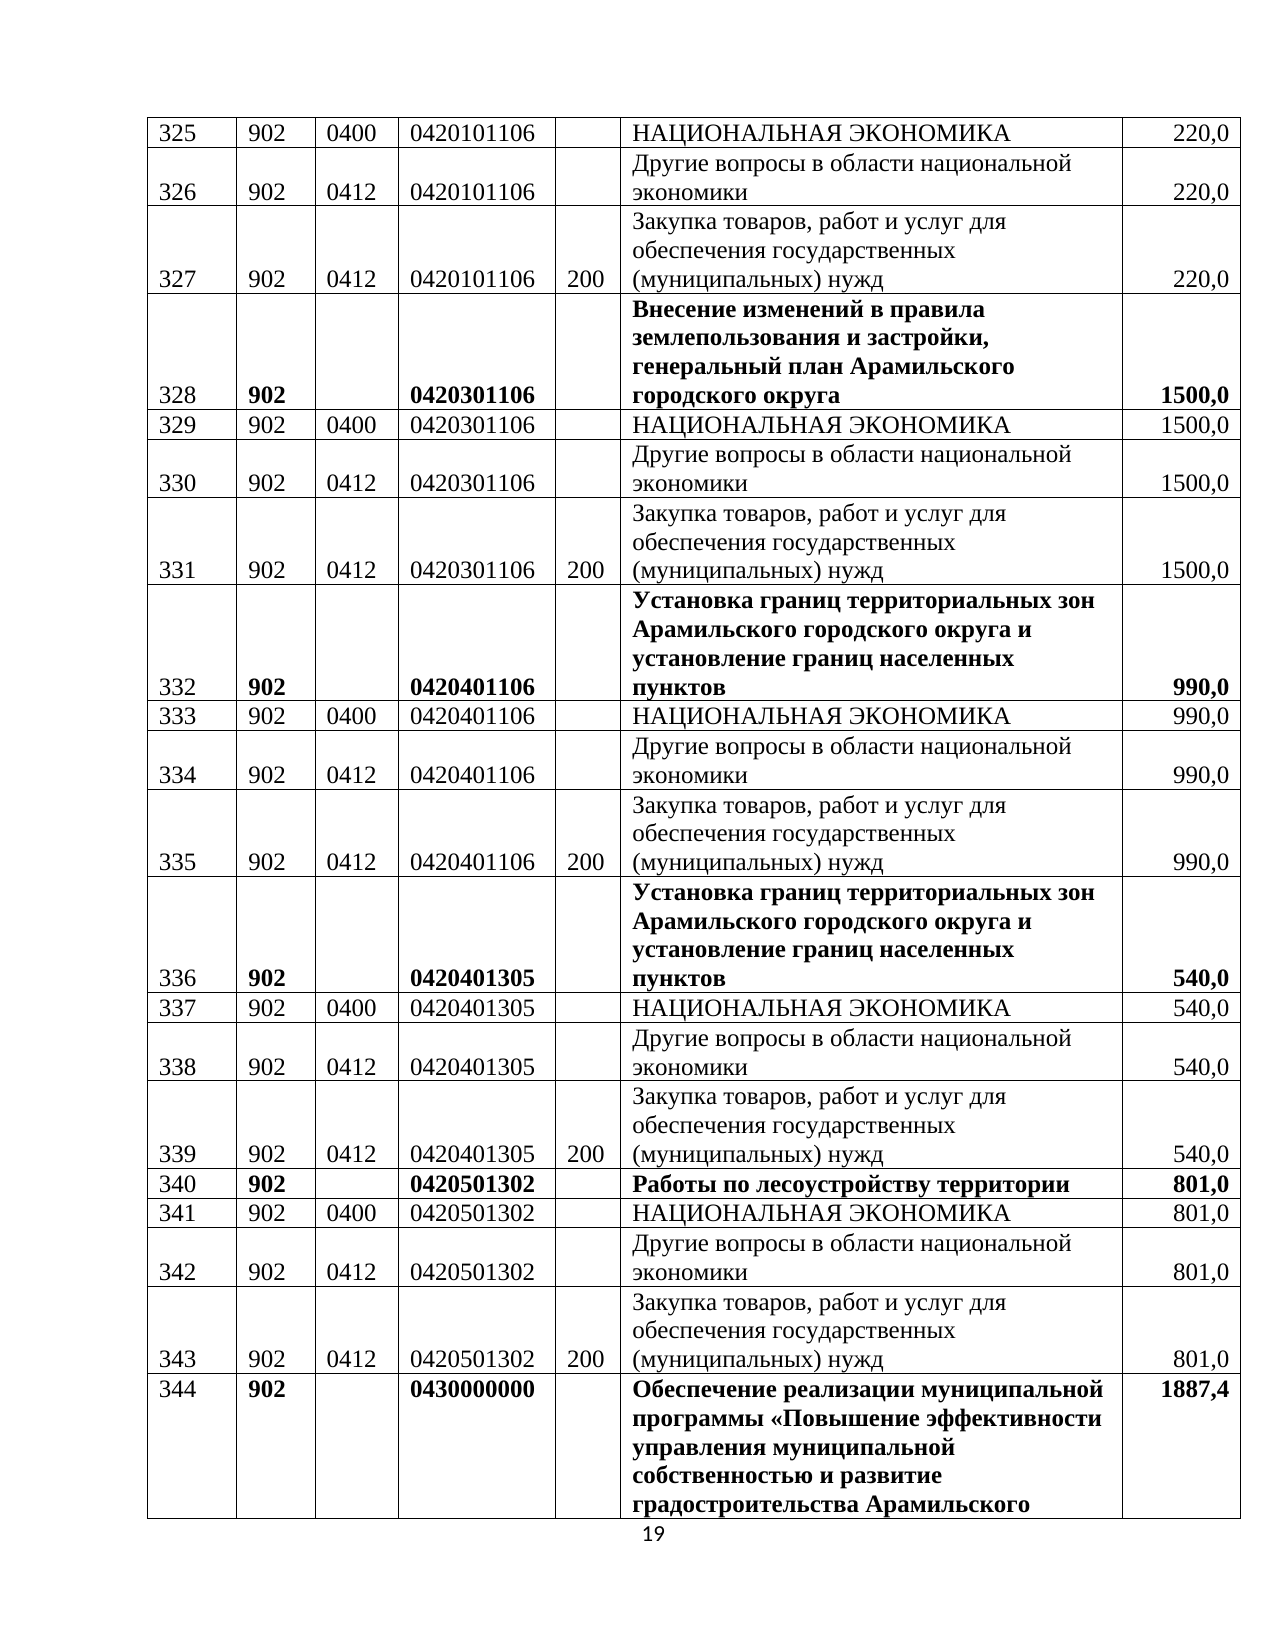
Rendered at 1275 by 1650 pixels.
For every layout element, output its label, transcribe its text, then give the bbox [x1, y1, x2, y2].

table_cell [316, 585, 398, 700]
table_cell Внесение изменений в правила землепользования и застройки, генеральный план Арамильского городского округа [621, 294, 1122, 409]
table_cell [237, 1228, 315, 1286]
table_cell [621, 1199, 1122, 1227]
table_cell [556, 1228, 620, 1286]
table_cell 902 [237, 294, 315, 409]
table_cell 0420101106 [399, 118, 555, 147]
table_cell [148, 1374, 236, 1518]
table_cell 0420101106 [399, 148, 555, 205]
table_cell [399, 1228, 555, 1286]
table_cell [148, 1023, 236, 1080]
table_cell 902 [237, 410, 315, 438]
table_cell 902 [237, 440, 315, 497]
table_cell 902 [237, 206, 315, 293]
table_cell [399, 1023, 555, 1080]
table_cell [316, 294, 398, 409]
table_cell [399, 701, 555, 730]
table_cell 331 [148, 498, 236, 584]
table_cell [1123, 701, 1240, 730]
table_cell 220,0 [1123, 118, 1240, 147]
table_cell Другие вопросы в области национальной экономики [621, 440, 1122, 497]
table_cell 330 [148, 440, 236, 497]
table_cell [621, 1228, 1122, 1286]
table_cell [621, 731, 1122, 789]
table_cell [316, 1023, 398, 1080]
table_cell 329 [148, 410, 236, 438]
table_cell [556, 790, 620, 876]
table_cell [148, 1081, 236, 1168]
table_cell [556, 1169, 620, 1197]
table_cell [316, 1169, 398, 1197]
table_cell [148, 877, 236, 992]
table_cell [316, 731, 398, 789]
table_cell 1500,0 [1123, 440, 1240, 497]
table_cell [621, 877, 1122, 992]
table_cell Другие вопросы в области национальной экономики [621, 148, 1122, 205]
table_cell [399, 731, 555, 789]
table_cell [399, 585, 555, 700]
table_cell 0420101106 [399, 206, 555, 293]
table_cell [556, 294, 620, 409]
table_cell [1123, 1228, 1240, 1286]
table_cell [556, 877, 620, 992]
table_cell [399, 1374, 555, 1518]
table_cell 327 [148, 206, 236, 293]
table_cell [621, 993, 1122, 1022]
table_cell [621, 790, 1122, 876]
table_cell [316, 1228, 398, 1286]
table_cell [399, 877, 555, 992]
table_cell НАЦИОНАЛЬНАЯ ЭКОНОМИКА [621, 118, 1122, 147]
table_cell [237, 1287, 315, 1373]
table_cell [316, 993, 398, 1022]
table_cell 1500,0 [1123, 294, 1240, 409]
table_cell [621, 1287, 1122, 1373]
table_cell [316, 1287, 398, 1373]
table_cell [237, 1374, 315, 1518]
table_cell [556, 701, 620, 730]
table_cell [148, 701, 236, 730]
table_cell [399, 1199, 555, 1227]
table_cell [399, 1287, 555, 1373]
table_cell [556, 118, 620, 147]
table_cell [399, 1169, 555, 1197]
table_cell 200 [556, 206, 620, 293]
table_cell 1500,0 [1123, 498, 1240, 584]
table_cell 902 [237, 148, 315, 205]
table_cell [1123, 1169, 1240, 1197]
table_cell 325 [148, 118, 236, 147]
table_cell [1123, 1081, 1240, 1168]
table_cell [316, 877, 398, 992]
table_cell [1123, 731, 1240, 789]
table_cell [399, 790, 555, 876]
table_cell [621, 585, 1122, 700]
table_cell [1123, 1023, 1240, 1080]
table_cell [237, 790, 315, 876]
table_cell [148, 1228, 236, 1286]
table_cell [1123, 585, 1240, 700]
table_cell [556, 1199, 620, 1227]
table_cell 1500,0 [1123, 410, 1240, 438]
table_cell НАЦИОНАЛЬНАЯ ЭКОНОМИКА [621, 410, 1122, 438]
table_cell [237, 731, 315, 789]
table_cell 0412 [316, 148, 398, 205]
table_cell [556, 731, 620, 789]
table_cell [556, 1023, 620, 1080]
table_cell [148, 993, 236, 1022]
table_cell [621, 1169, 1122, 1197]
table_cell 326 [148, 148, 236, 205]
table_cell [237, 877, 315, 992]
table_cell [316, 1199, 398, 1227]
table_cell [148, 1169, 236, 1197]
table_cell 0412 [316, 498, 398, 584]
table_cell Закупка товаров, работ и услуг для обеспечения государственных (муниципальных) нужд [621, 498, 1122, 584]
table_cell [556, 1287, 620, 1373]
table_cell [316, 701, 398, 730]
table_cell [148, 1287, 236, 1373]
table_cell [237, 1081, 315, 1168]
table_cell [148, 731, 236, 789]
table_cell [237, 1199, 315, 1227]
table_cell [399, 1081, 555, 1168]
table_cell [556, 148, 620, 205]
table_cell 220,0 [1123, 206, 1240, 293]
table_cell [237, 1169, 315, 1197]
table_cell [556, 410, 620, 438]
table_cell 0400 [316, 410, 398, 438]
table_cell 220,0 [1123, 148, 1240, 205]
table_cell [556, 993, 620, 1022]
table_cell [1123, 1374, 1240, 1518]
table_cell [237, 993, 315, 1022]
table_cell 902 [237, 118, 315, 147]
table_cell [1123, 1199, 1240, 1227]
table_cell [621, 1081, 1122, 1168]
table_cell 0420301106 [399, 410, 555, 438]
table_cell 0412 [316, 206, 398, 293]
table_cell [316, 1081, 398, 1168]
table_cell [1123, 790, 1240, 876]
table_cell [556, 440, 620, 497]
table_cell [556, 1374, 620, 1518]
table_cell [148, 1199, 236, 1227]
table_cell 0400 [316, 118, 398, 147]
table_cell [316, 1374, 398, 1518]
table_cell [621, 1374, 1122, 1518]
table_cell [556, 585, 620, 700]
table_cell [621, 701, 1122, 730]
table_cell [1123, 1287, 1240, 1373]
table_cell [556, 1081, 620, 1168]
table_cell 0420301106 [399, 498, 555, 584]
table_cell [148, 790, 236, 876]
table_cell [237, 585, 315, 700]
table_cell 0420301106 [399, 294, 555, 409]
table_cell 0412 [316, 440, 398, 497]
table_cell 0420301106 [399, 440, 555, 497]
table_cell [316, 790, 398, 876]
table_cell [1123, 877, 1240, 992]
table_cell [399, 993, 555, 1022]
table_cell 328 [148, 294, 236, 409]
table_cell Закупка товаров, работ и услуг для обеспечения государственных (муниципальных) нужд [621, 206, 1122, 293]
table_cell 332 [148, 585, 236, 700]
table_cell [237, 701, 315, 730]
table_cell 902 [237, 498, 315, 584]
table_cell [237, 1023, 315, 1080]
table_cell 200 [556, 498, 620, 584]
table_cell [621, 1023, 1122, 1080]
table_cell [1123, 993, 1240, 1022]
